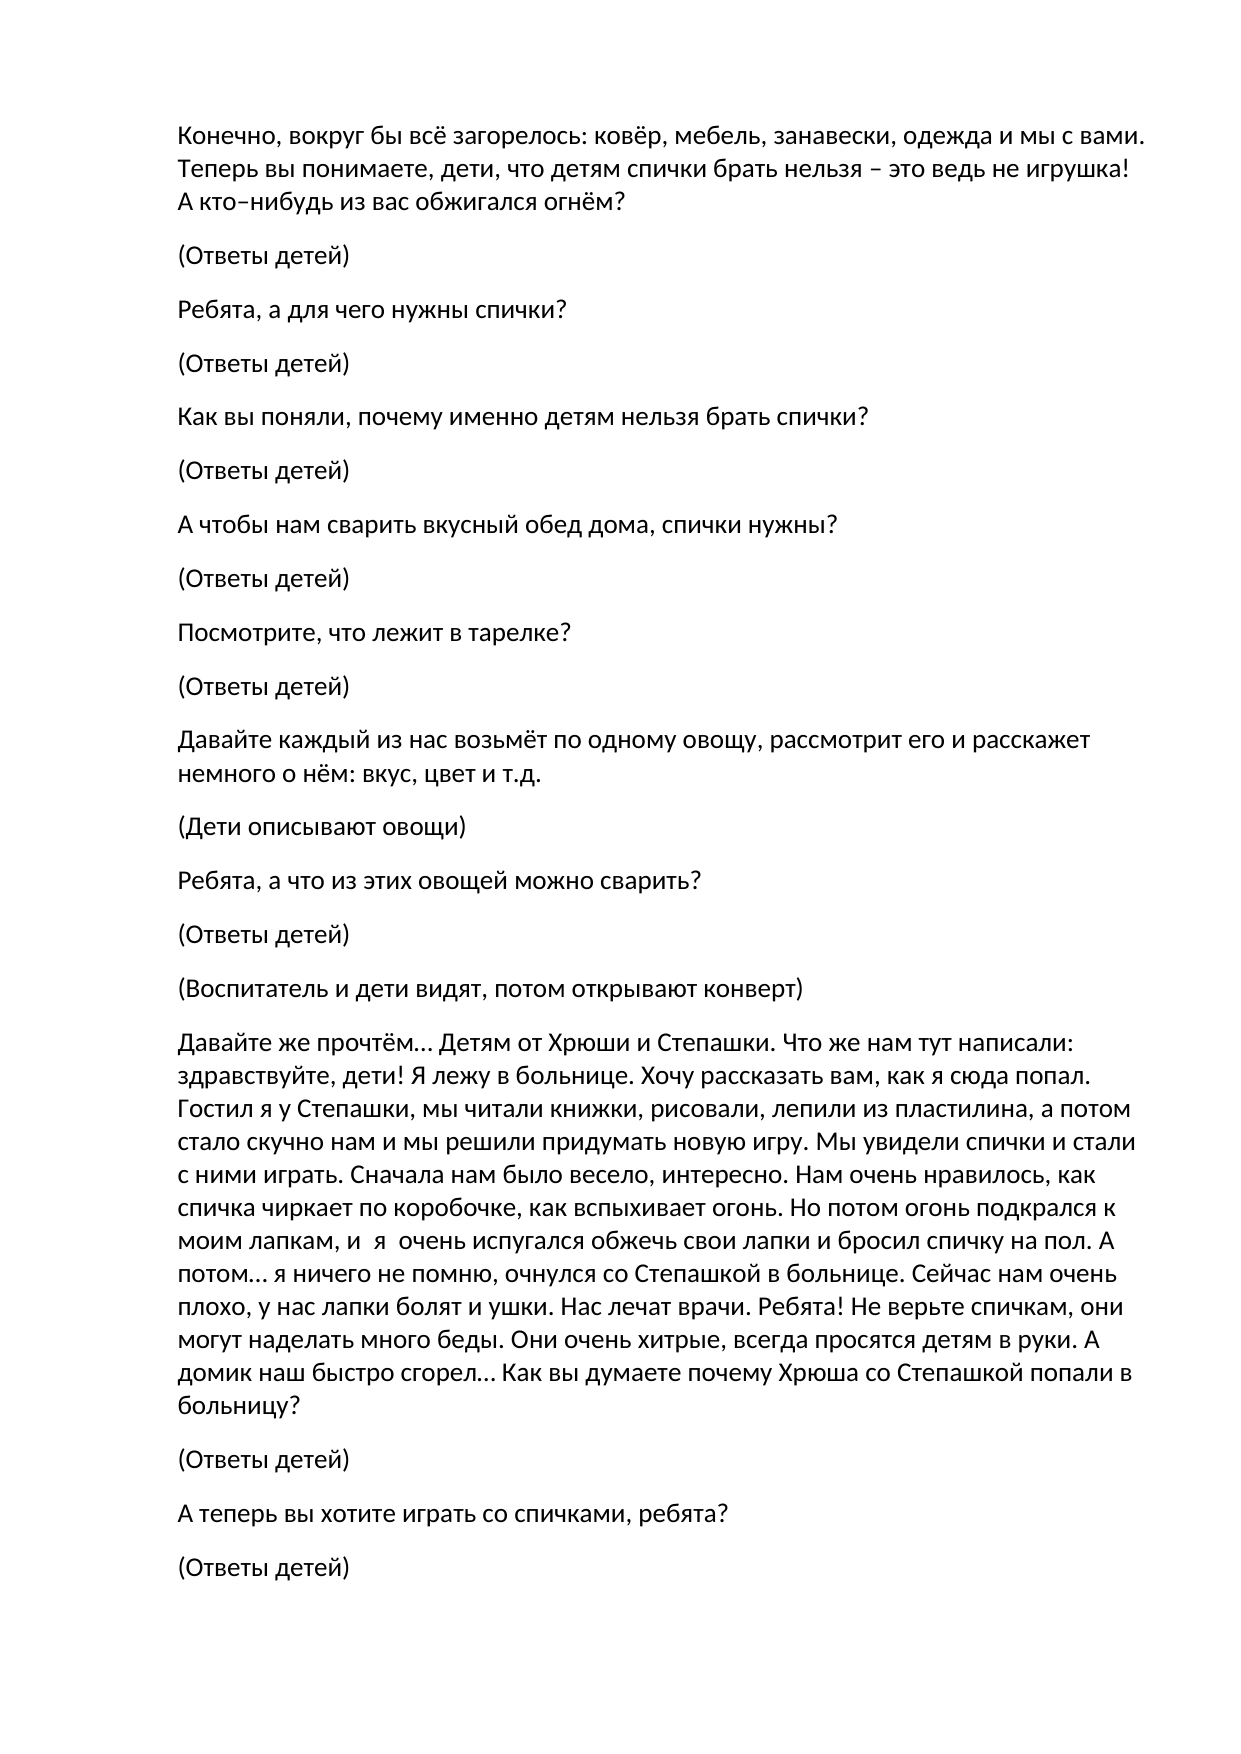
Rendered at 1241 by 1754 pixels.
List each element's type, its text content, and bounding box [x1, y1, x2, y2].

text (Ответы детей) [177, 453, 1152, 486]
text Ребята, а для чего нужны спички? [177, 292, 1152, 325]
text А чтобы нам сварить вкусный обед дома, спички нужны? [177, 507, 1152, 540]
text (Ответы детей) [177, 1550, 1152, 1583]
text (Ответы детей) [177, 238, 1152, 271]
text (Ответы детей) [177, 561, 1152, 594]
text Давайте каждый из нас возьмёт по одному овощу, рассмотрит его и расскажет немного о нём: вкус, цвет и т.д. [177, 723, 1152, 789]
text Как вы поняли, почему именно детям нельзя брать спички? [177, 399, 1152, 433]
text Конечно, вокруг бы всё загорелось: ковёр, мебель, занавески, одежда и мы с вами. Теперь вы понимаете, дети, что детям спички брать нельзя – это ведь не игрушка! А кто–нибудь из вас обжигался огнём? [177, 118, 1152, 217]
text (Ответы детей) [177, 917, 1152, 950]
text Ребята, а что из этих овощей можно сварить? [177, 863, 1152, 896]
text (Воспитатель и дети видят, потом открывают конверт) [177, 971, 1152, 1004]
text (Ответы детей) [177, 669, 1152, 702]
text (Ответы детей) [177, 1442, 1152, 1475]
text А теперь вы хотите играть со спичками, ребята? [177, 1496, 1152, 1529]
text (Ответы детей) [177, 346, 1152, 379]
text (Дети описывают овощи) [177, 809, 1152, 843]
text Посмотрите, что лежит в тарелке? [177, 615, 1152, 648]
text Давайте же прочтём… Детям от Хрюши и Степашки. Что же нам тут написали: здравствуйте, дети! Я лежу в больнице. Хочу рассказать вам, как я сюда попал. Гостил я у Степашки, мы читали книжки, рисовали, лепили из пластилина, а потом стало скучно нам и мы решили придумать новую игру. Мы увидели спички и стали с ними играть. Сначала нам было весело, интересно. Нам очень нравилось, как спичка чиркает по коробочке, как вспыхивает огонь. Но потом огонь подкрался к моим лапкам, и я очень испугался обжечь свои лапки и бросил спичку на пол. А потом… я ничего не помню, очнулся со Степашкой в больнице. Сейчас нам очень плохо, у нас лапки болят и ушки. Нас лечат врачи. Ребята! Не верьте спичкам, они могут наделать много беды. Они очень хитрые, всегда просятся детям в руки. А домик наш быстро сгорел… Как вы думаете почему Хрюша со Степашкой попали в больницу? [177, 1025, 1152, 1421]
